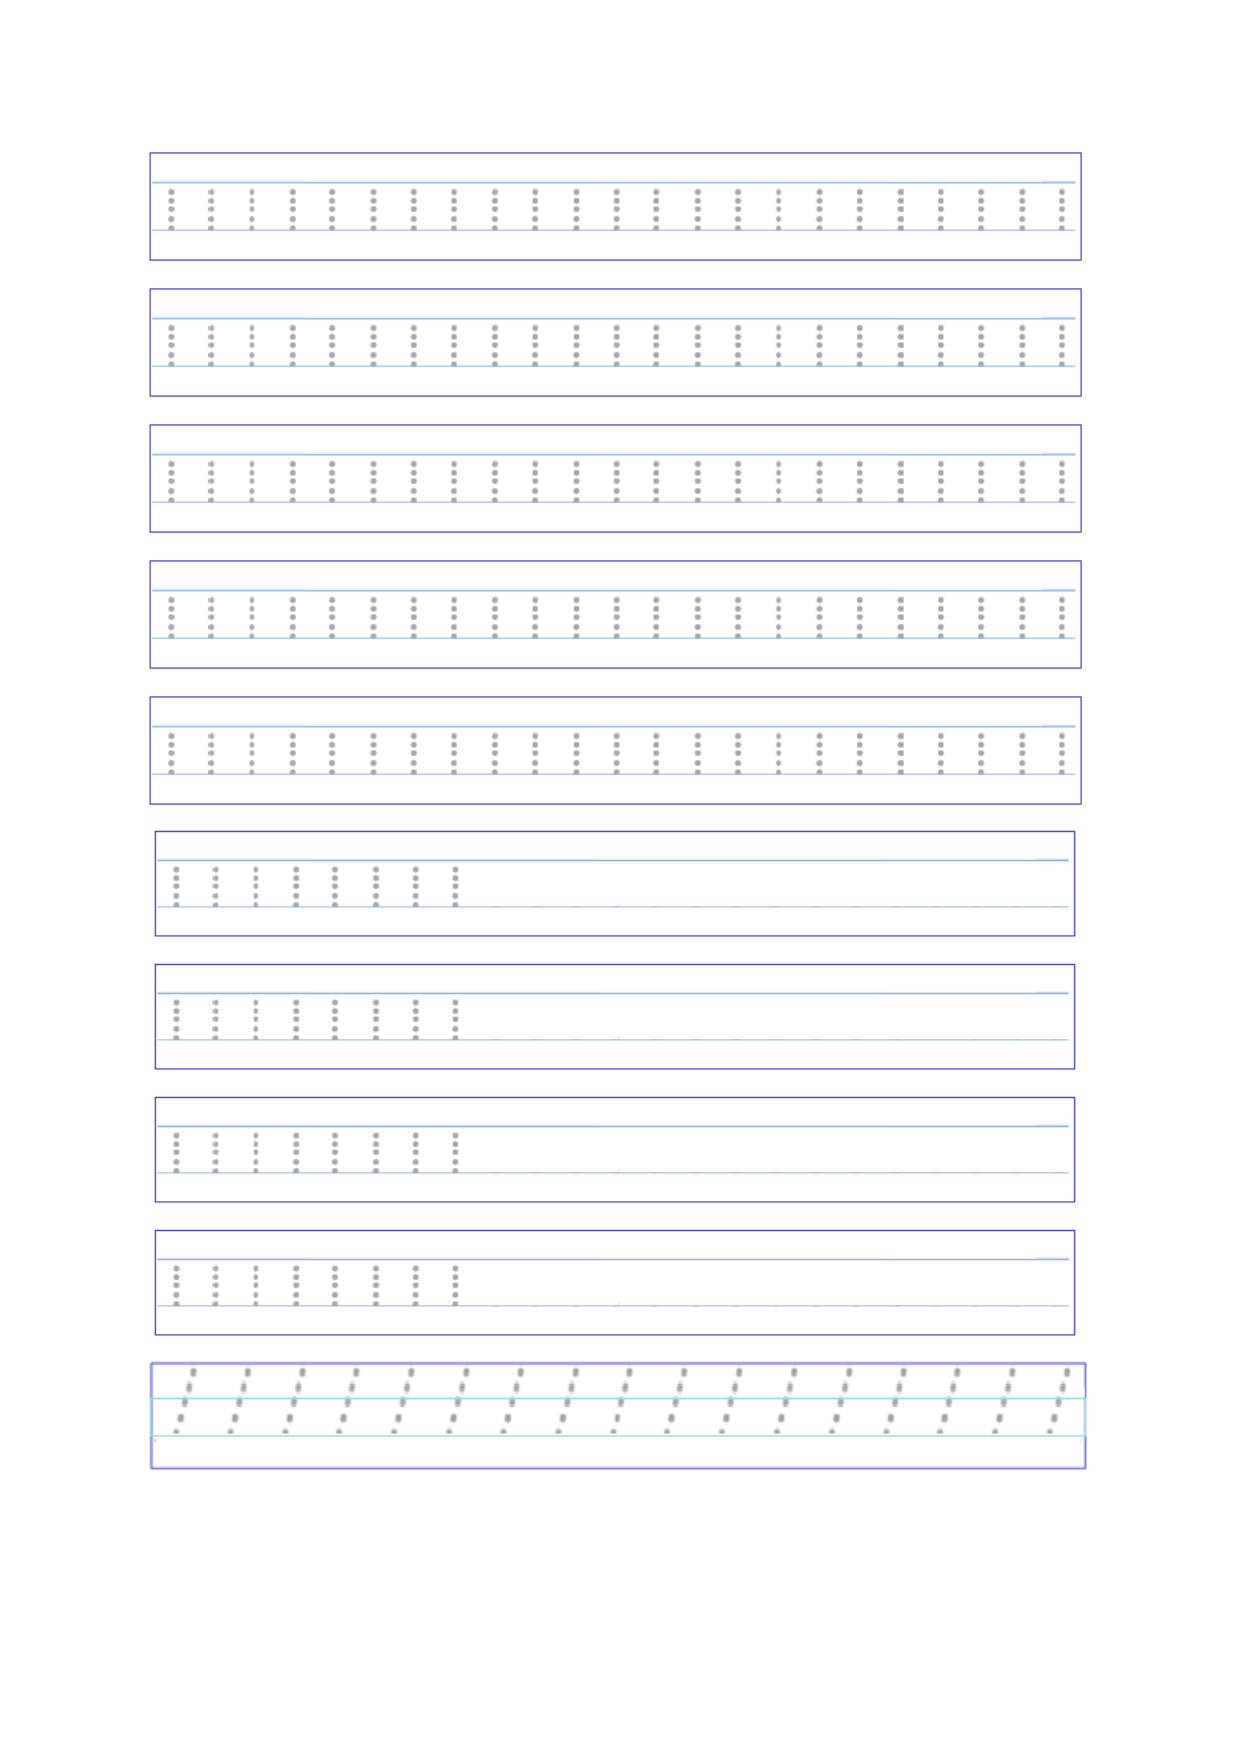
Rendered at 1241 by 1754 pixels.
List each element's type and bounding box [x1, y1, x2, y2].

picture [147, 283, 1085, 401]
picture [147, 147, 1085, 265]
picture [147, 1226, 1082, 1341]
picture [147, 419, 1085, 537]
picture [147, 827, 1082, 942]
picture [147, 1093, 1082, 1208]
picture [147, 555, 1085, 673]
picture [147, 1359, 1093, 1476]
picture [147, 691, 1085, 809]
picture [147, 960, 1082, 1075]
